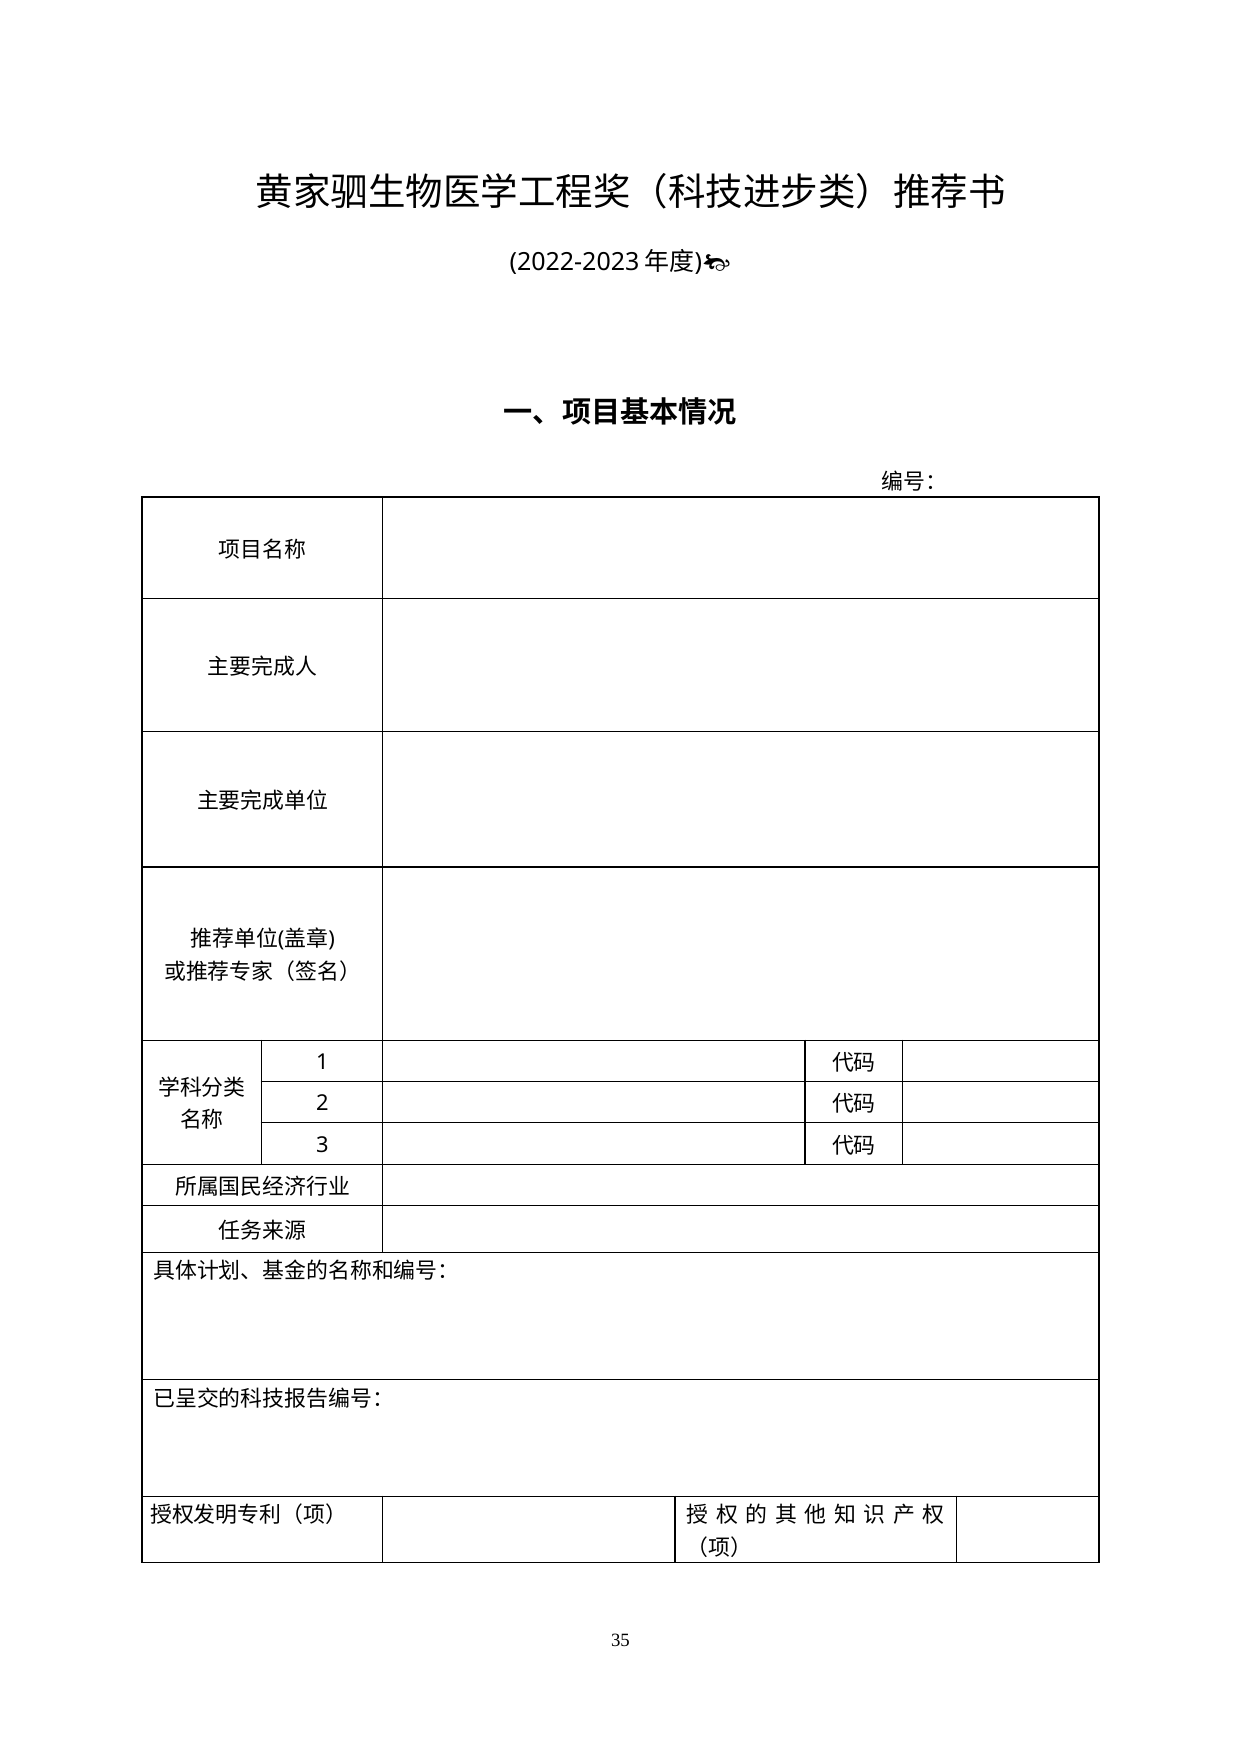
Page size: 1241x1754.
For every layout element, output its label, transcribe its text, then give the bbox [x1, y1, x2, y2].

table_cell 授权发明专利（项） [143, 1497, 382, 1562]
text 黄家驷生物医学工程奖（科技进步类）推荐书 [187, 162, 1053, 216]
table_header 项目名称 [143, 498, 382, 598]
table_cell [383, 1041, 804, 1081]
table_cell 主要完成单位 [143, 732, 382, 866]
table_header [383, 498, 1098, 598]
table_cell [903, 1123, 1098, 1164]
table_cell 代码 [806, 1082, 902, 1122]
text (2022-2023年度) [187, 227, 1053, 292]
table_cell 2 [262, 1082, 382, 1122]
table_cell 授权的其他知识产权（项） [676, 1497, 956, 1562]
table_cell [383, 1123, 804, 1164]
table_cell 已呈交的科技报告编号： [143, 1380, 1098, 1496]
table_cell [383, 1165, 1098, 1205]
table_cell [903, 1041, 1098, 1081]
table_cell [383, 1082, 804, 1122]
table_cell 学科分类 名称 [143, 1041, 261, 1164]
table_cell 任务来源 [143, 1206, 382, 1252]
table_cell 推荐单位(盖章) 或推荐专家（签名） [143, 868, 382, 1039]
table_cell [383, 599, 1098, 731]
table_cell 所属国民经济行业 [143, 1165, 382, 1205]
text 编号： [187, 464, 1053, 496]
table_cell [383, 1206, 1098, 1252]
table_cell [957, 1497, 1098, 1562]
table_cell 代码 [806, 1123, 902, 1164]
table_cell 主要完成人 [143, 599, 382, 731]
table_cell [383, 868, 1098, 1039]
table_cell 具体计划、基金的名称和编号： [143, 1253, 1098, 1379]
table_cell [383, 1497, 674, 1562]
table_cell 1 [262, 1041, 382, 1081]
table_cell 3 [262, 1123, 382, 1164]
table_cell 代码 [806, 1041, 902, 1081]
text 一、项目基本情况 [187, 377, 1053, 442]
table_cell [383, 732, 1098, 866]
table_cell [903, 1082, 1098, 1122]
